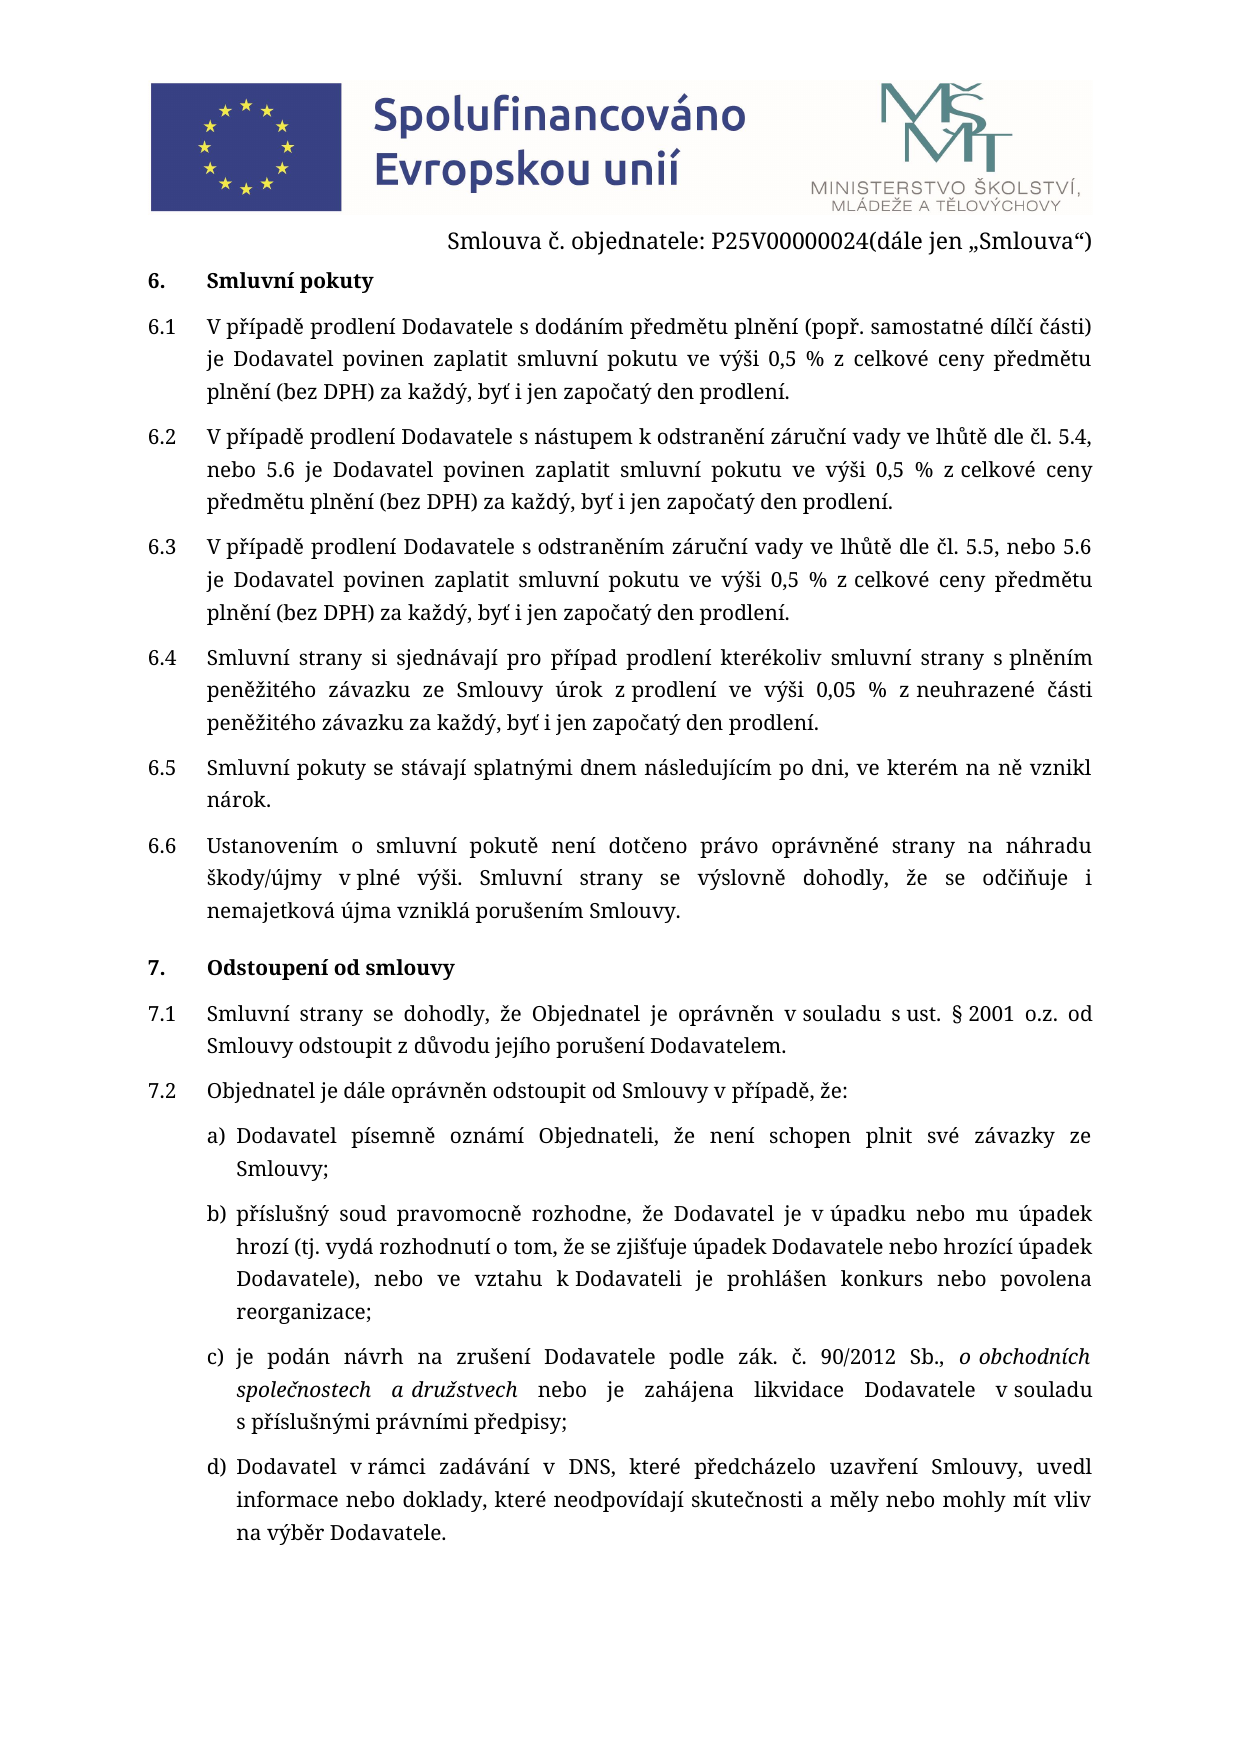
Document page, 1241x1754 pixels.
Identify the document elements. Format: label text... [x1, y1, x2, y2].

list Smluvní strany si sjednávají pro případ prodlení kterékoliv smluvní strany s plněním peněžitého závazku ze Smlouvy úrok z prodlení ve výši 0,05 % z neuhrazené části peněžitého závazku za každý, byť i jen započatý den prodlení. [148, 643, 1093, 736]
list Smluvní strany se dohodly, že Objednatel je oprávněn v souladu s ust. § 2001 o.z. od Smlouvy odstoupit z důvodu jejího porušení Dodavatelem. [148, 999, 1093, 1060]
list Dodavatel v rámci zadávání v DNS, které předcházelo uzavření Smlouvy, uvedl informace nebo doklady, které neodpovídají skutečnosti a měly nebo mohly mít vliv na výběr Dodavatele. [207, 1452, 1093, 1546]
list Odstoupení od smlouvy [148, 953, 1093, 982]
list Smluvní pokuty se stávají splatnými dnem následujícím po dni, ve kterém na ně vznikl nárok. [148, 753, 1093, 814]
list Ustanovením o smluvní pokutě není dotčeno právo oprávněné strany na náhradu škody/újmy v plné výši. Smluvní strany se výslovně dohodly, že se odčiňuje i nemajetková újma vzniklá porušením Smlouvy. [148, 831, 1093, 924]
list Dodavatel písemně oznámí Objednateli, že není schopen plnit své závazky ze Smlouvy; [207, 1121, 1093, 1182]
list V případě prodlení Dodavatele s nástupem k odstranění záruční vady ve lhůtě dle čl. 5.4, nebo 5.6 je Dodavatel povinen zaplatit smluvní pokutu ve výši 0,5 % z celkové ceny předmětu plnění (bez DPH) za každý, byť i jen započatý den prodlení. [148, 422, 1093, 516]
picture [147, 80, 1093, 215]
list V případě prodlení Dodavatele s dodáním předmětu plnění (popř. samostatné dílčí části) je Dodavatel povinen zaplatit smluvní pokutu ve výši 0,5 % z celkové ceny předmětu plnění (bez DPH) za každý, byť i jen započatý den prodlení. [148, 312, 1093, 405]
list Smluvní pokuty [148, 267, 1093, 295]
list Objednatel je dále oprávněn odstoupit od Smlouvy v případě, že: [148, 1076, 1093, 1105]
list je podán návrh na zrušení Dodavatele podle zák. č. 90/2012 Sb., o obchodních společnostech a družstvech nebo je zahájena likvidace Dodavatele v souladu s příslušnými právními předpisy; [207, 1342, 1093, 1436]
list V případě prodlení Dodavatele s odstraněním záruční vady ve lhůtě dle čl. 5.5, nebo 5.6 je Dodavatel povinen zaplatit smluvní pokutu ve výši 0,5 % z celkové ceny předmětu plnění (bez DPH) za každý, byť i jen započatý den prodlení. [148, 532, 1093, 626]
list příslušný soud pravomocně rozhodne, že Dodavatel je v úpadku nebo mu úpadek hrozí (tj. vydá rozhodnutí o tom, že se zjišťuje úpadek Dodavatele nebo hrozící úpadek Dodavatele), nebo ve vztahu k Dodavateli je prohlášen konkurs nebo povolena reorganizace; [207, 1199, 1093, 1325]
